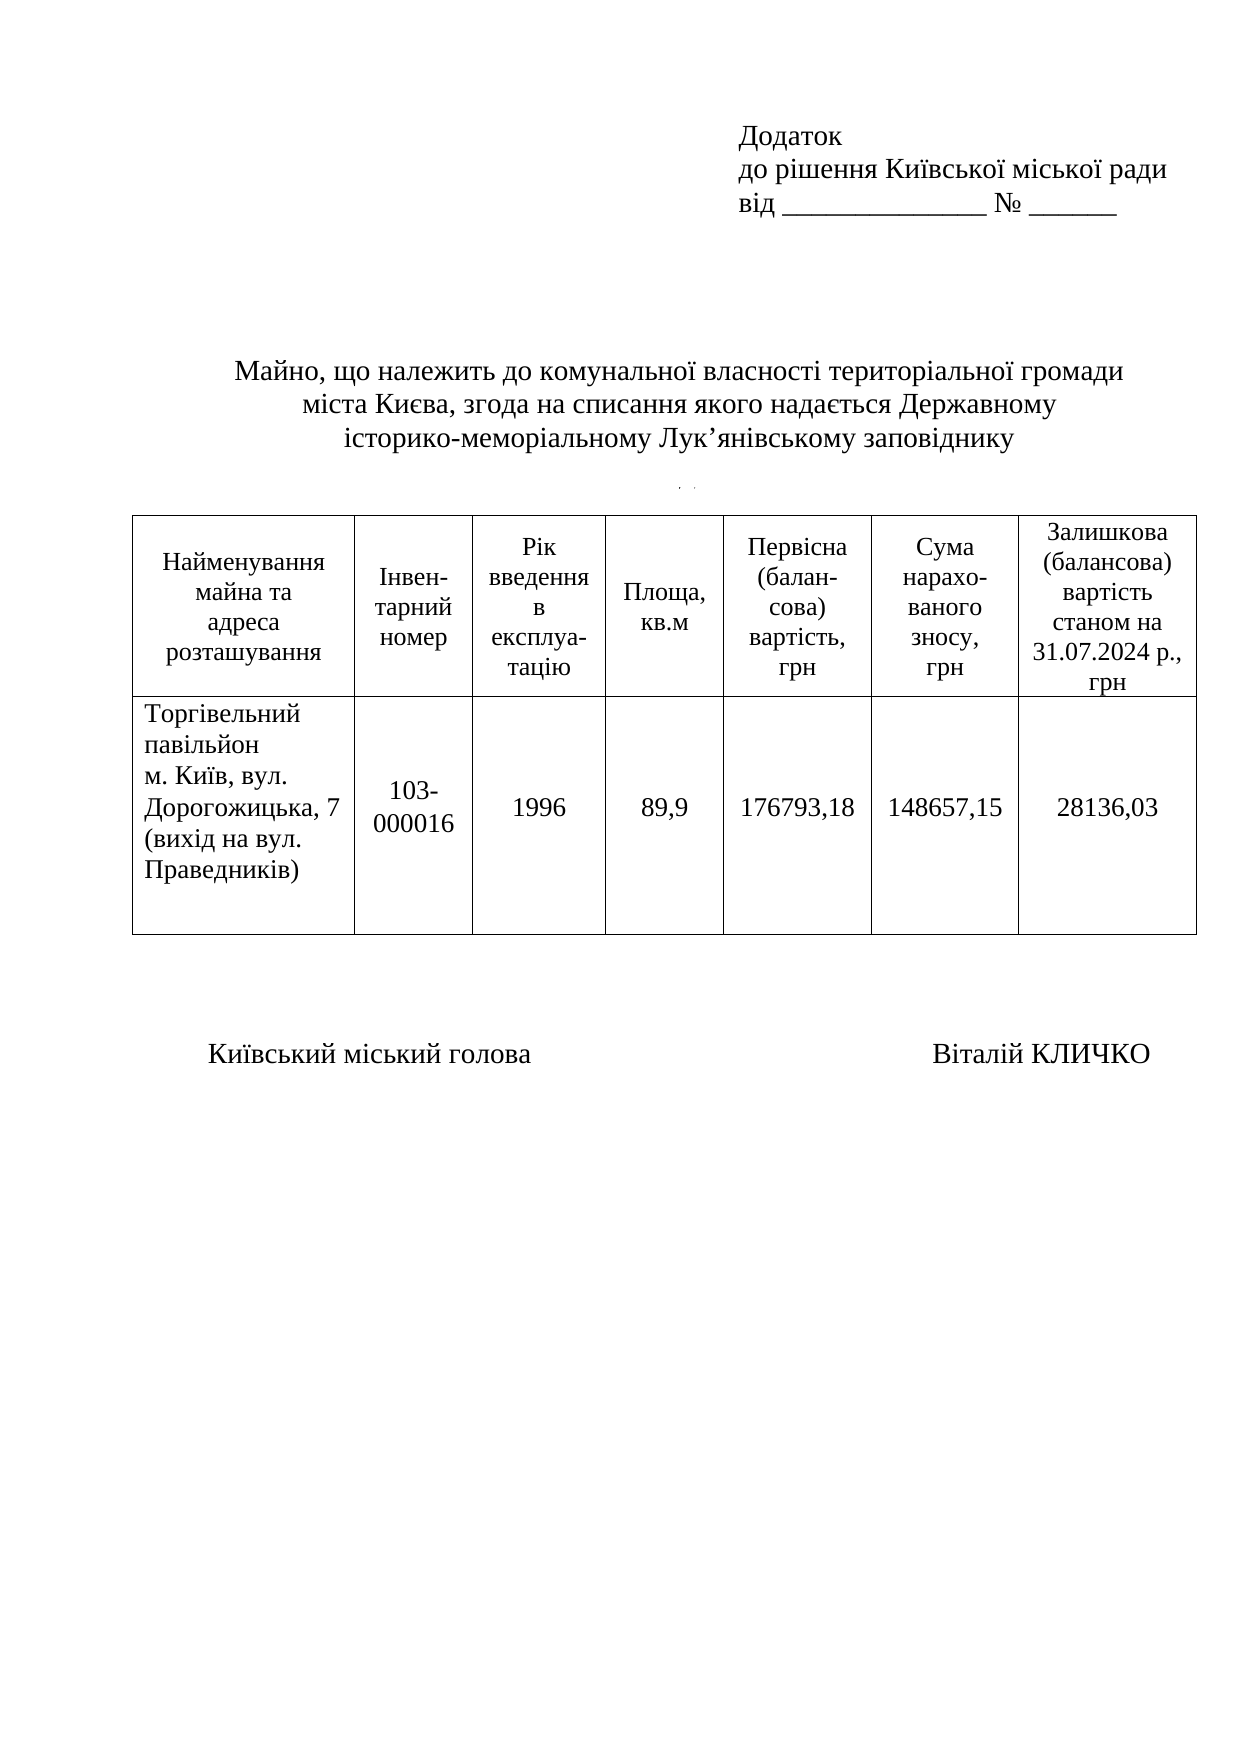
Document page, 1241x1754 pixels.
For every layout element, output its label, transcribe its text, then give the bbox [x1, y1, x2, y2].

table_cell 176793,18 [724, 697, 871, 934]
table_header Сума нарахо-ваного зносу, грн [872, 516, 1018, 696]
table_cell 89,9 [606, 697, 723, 934]
text Майно, що належить до комунальної власності територіальної громади міста Києва, згода на списання якого надається Державному історико-меморіальному Лук’янівському заповіднику [177, 353, 1181, 453]
table_cell 103-000016 [355, 697, 472, 934]
table_header Площа, кв.м [606, 516, 723, 696]
table_cell 28136,03 [1019, 697, 1196, 934]
table_cell 148657,15 [872, 697, 1018, 934]
text Додаток [177, 118, 1181, 152]
text до рішення Київської міської ради [177, 152, 1181, 185]
text від ______________ № ______ [177, 185, 1181, 219]
table_header Інвен-тарний номер [355, 516, 472, 696]
table_cell 1996 [473, 697, 605, 934]
table_cell Торгівельний павільйон м. Київ, вул. Дорогожицька, 7 (вихід на вул. Праведників) [133, 697, 354, 934]
text Київський міський голова Віталій КЛИЧКО [177, 1036, 1181, 1069]
table_header Залишкова (балансова) вартість станом на 31.07.2024 р., грн [1019, 516, 1196, 696]
table_header Найменування майна та адреса розташування [133, 516, 354, 696]
table_header Рік введення в експлуа-тацію [473, 516, 605, 696]
table_header Первісна (балан-сова) вартість, грн [724, 516, 871, 696]
